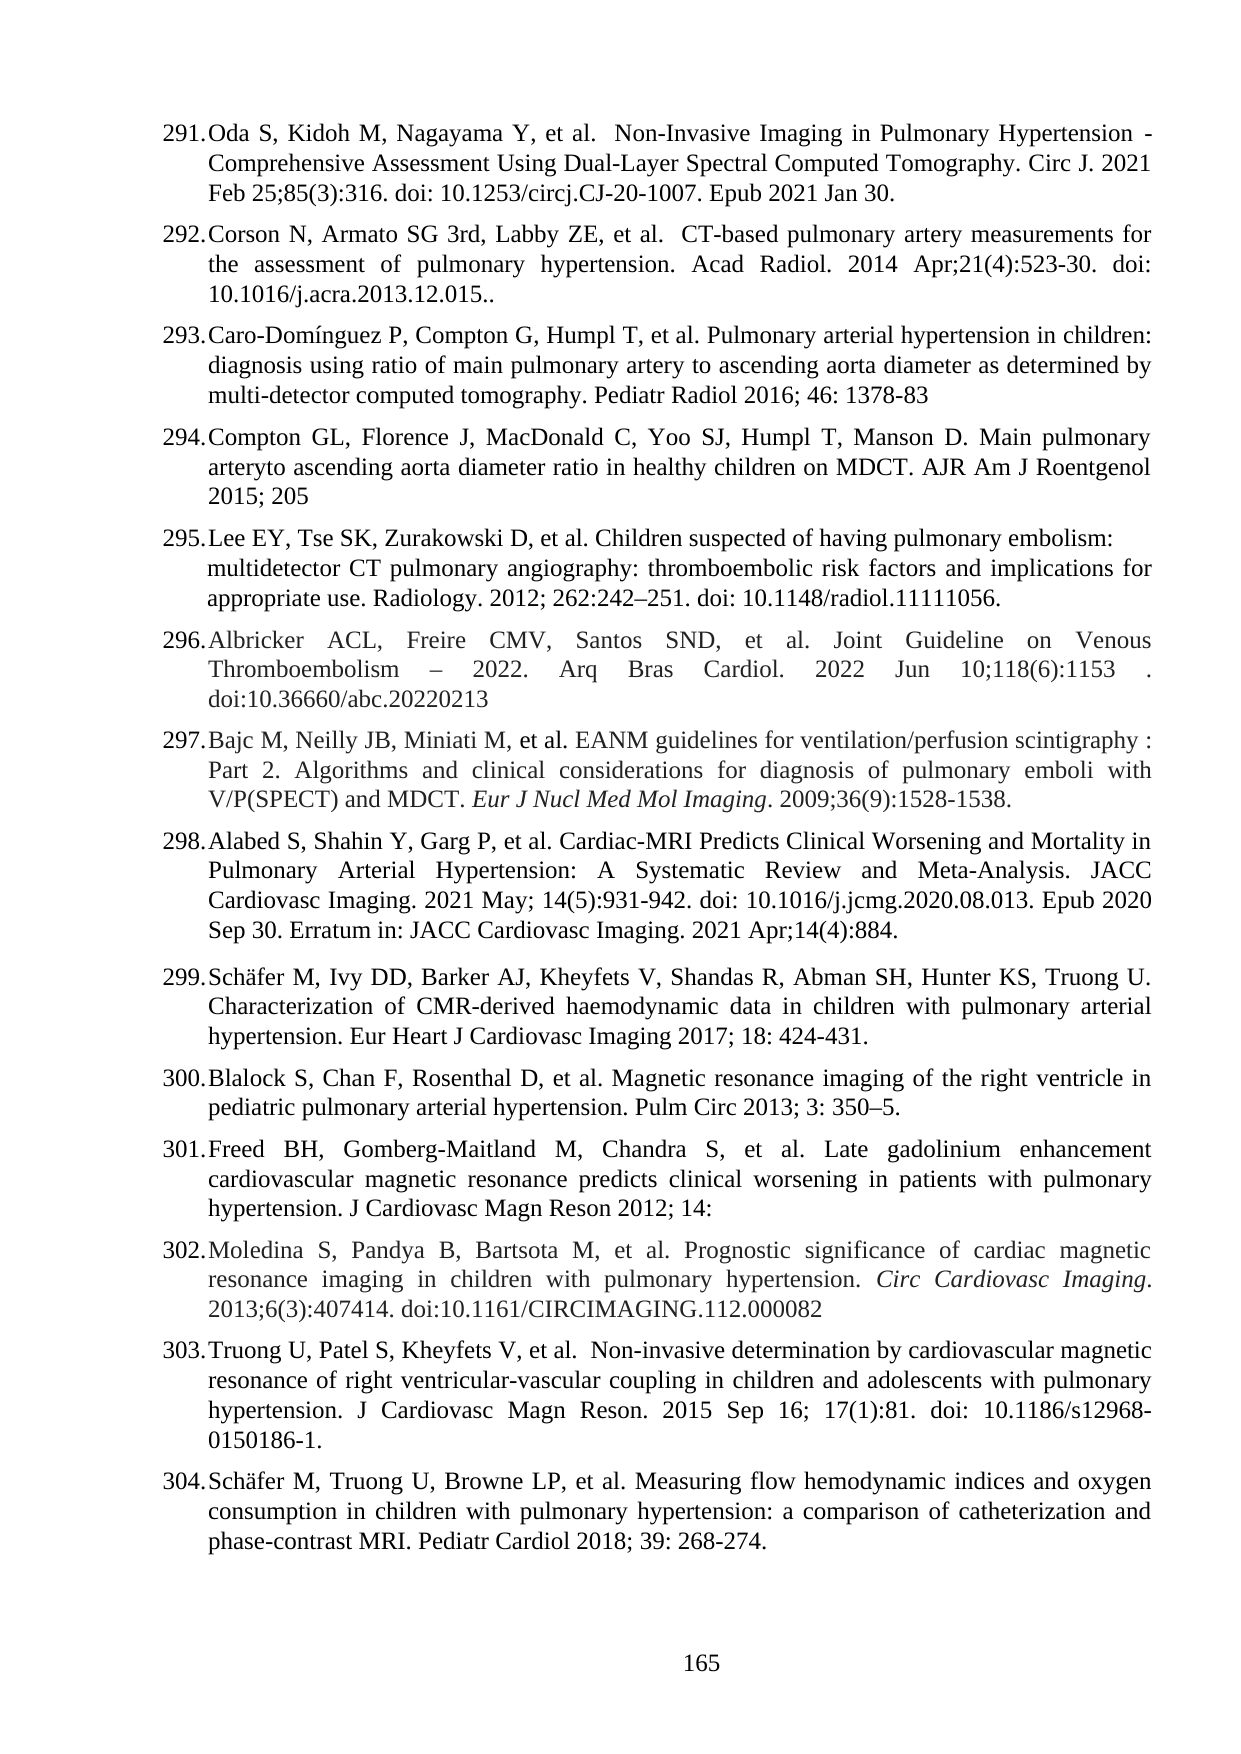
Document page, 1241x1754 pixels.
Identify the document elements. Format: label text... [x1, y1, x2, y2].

list Albricker ACL, Freire CMV, Santos SND, et al. Joint Guideline on Venous Thromboembolism – 2022. Arq Bras Cardiol. 2022 Jun 10;118(6):1153 . doi:10.36660/abc.20220213 [162, 625, 1152, 713]
list Caro-Domínguez P, Compton G, Humpl T, et al. Pulmonary arterial hypertension in children: diagnosis using ratio of main pulmonary artery to ascending aorta diameter as determined by multi-detector computed tomography. Pediatr Radiol 2016; 46: 1378-83 [162, 321, 1152, 409]
list Truong U, Patel S, Kheyfets V, et al. Non-invasive determination by cardiovascular magnetic resonance of right ventricular-vascular coupling in children and adolescents with pulmonary hypertension. J Cardiovasc Magn Reson. 2015 Sep 16; 17(1):81. doi: 10.1186/s12968-0150186-1. [162, 1335, 1152, 1454]
list Oda S, Kidoh M, Nagayama Y, et al. Non-Invasive Imaging in Pulmonary Hypertension - Comprehensive Assessment Using Dual-Layer Spectral Computed Tomography. Circ J. 2021 Feb 25;85(3):316. doi: 10.1253/circj.CJ-20-1007. Epub 2021 Jan 30. [162, 118, 1152, 207]
list Compton GL, Florence J, MacDonald C, Yoo SJ, Humpl T, Manson D. Main pulmonary arteryto ascending aorta diameter ratio in healthy children on MDCT. AJR Am J Roentgenol 2015; 205 [162, 422, 1152, 510]
list Corson N, Armato SG 3rd, Labby ZE, et al. CT-based pulmonary artery measurements for the assessment of pulmonary hypertension. Acad Radiol. 2014 Apr;21(4):523-30. doi: 10.1016/j.acra.2013.12.015.. [162, 219, 1152, 308]
list Schäfer M, Ivy DD, Barker AJ, Kheyfets V, Shandas R, Abman SH, Hunter KS, Truong U. Characterization of CMR-derived haemodynamic data in children with pulmonary arterial hypertension. Eur Heart J Cardiovasc Imaging 2017; 18: 424-431. [162, 962, 1152, 1050]
list Schäfer M, Truong U, Browne LP, et al. Measuring flow hemodynamic indices and oxygen consumption in children with pulmonary hypertension: a comparison of catheterization and phase-contrast MRI. Pediatr Cardiol 2018; 39: 268-274. [162, 1466, 1152, 1555]
list Blalock S, Chan F, Rosenthal D, et al. Magnetic resonance imaging of the right ventricle in pediatric pulmonary arterial hypertension. Pulm Circ 2013; 3: 350–5. [162, 1063, 1152, 1121]
list Lee EY, Tse SK, Zurakowski D, et al. Children suspected of having pulmonary embolism: [162, 523, 1152, 551]
text multidetector CT pulmonary angiography: thromboembolic risk factors and implications for appropriate use. Radiology. 2012; 262:242–251. doi: 10.1148/radiol.11111056. [207, 553, 1152, 612]
list Moledina S, Pandya B, Bartsota M, et al. Prognostic significance of cardiac magnetic resonance imaging in children with pulmonary hypertension. Circ Cardiovasc Imaging. 2013;6(3):407414. doi:10.1161/CIRCIMAGING.112.000082 [162, 1235, 1152, 1323]
list Freed BH, Gomberg-Maitland M, Chandra S, et al. Late gadolinium enhancement cardiovascular magnetic resonance predicts clinical worsening in patients with pulmonary hypertension. J Cardiovasc Magn Reson 2012; 14: [162, 1134, 1152, 1222]
list Alabed S, Shahin Y, Garg P, et al. Cardiac-MRI Predicts Clinical Worsening and Mortality in Pulmonary Arterial Hypertension: A Systematic Review and Meta-Analysis. JACC Cardiovasc Imaging. 2021 May; 14(5):931-942. doi: 10.1016/j.jcmg.2020.08.013. Epub 2020 Sep 30. Erratum in: JACC Cardiovasc Imaging. 2021 Apr;14(4):884. [162, 826, 1152, 944]
list Bajc M, Neilly JB, Miniati M, et al. EANM guidelines for ventilation/perfusion scintigraphy : Part 2. Algorithms and clinical considerations for diagnosis of pulmonary emboli with V/P(SPECT) and MDCT. Eur J Nucl Med Mol Imaging. 2009;36(9):1528-1538. [162, 725, 1152, 813]
